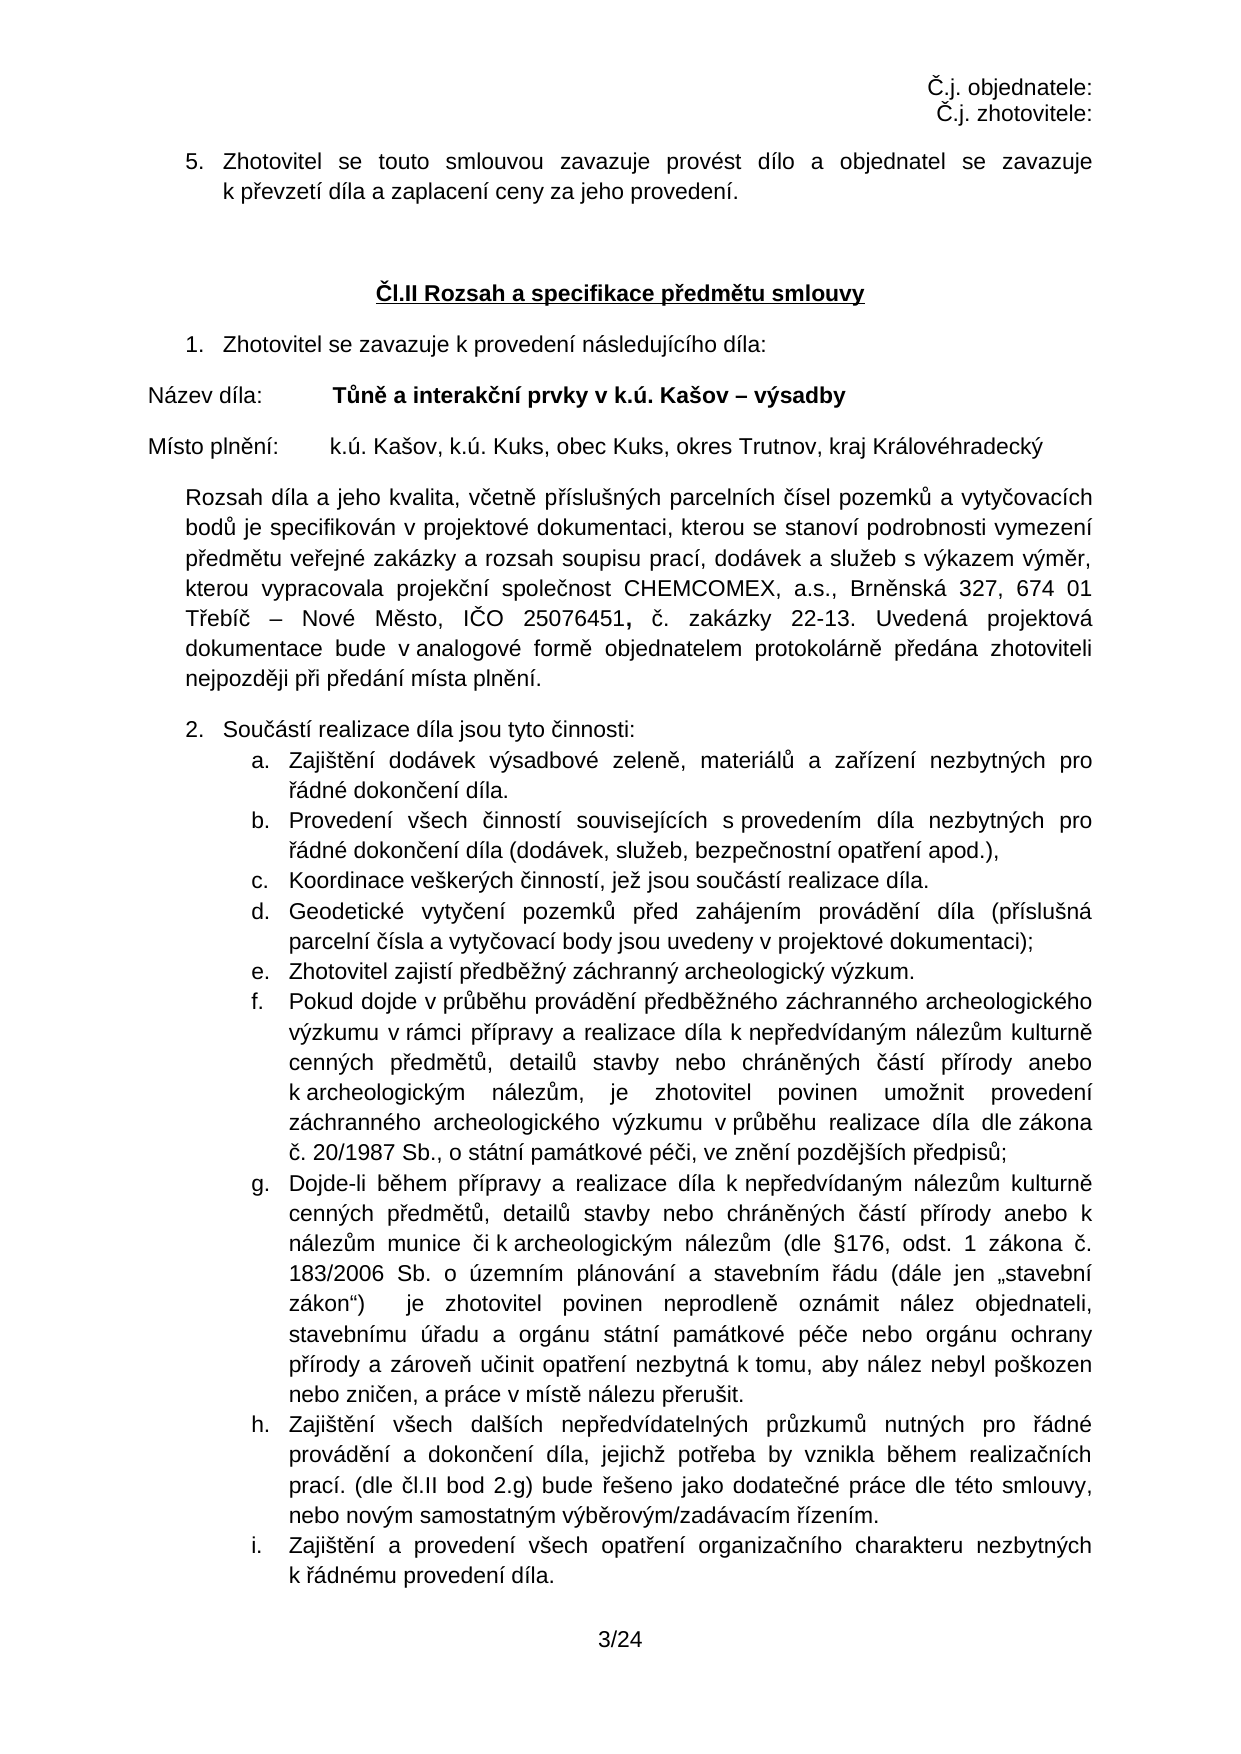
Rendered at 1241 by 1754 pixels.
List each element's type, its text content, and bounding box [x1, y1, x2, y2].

text Rozsah díla a jeho kvalita, včetně příslušných parcelních čísel pozemků a vytyčovacích bodů je specifikován v projektové dokumentaci, kterou se stanoví podrobnosti vymezení předmětu veřejné zakázky a rozsah soupisu prací, dodávek a služeb s výkazem výměr, kterou vypracovala projekční společnost CHEMCOMEX, a.s., Brněnská 327, 674 01 Třebíč – Nové Město, IČO 25076451, č. zakázky 22-13. Uvedená projektová dokumentace bude v analogové formě objednatelem protokolárně předána zhotoviteli nejpozději při předání místa plnění. [185, 484, 1093, 692]
list Zajištění všech dalších nepředvídatelných průzkumů nutných pro řádné provádění a dokončení díla, jejichž potřeba by vznikla během realizačních prací. (dle čl.II bod 2.g) bude řešeno jako dodatečné práce dle této smlouvy, nebo novým samostatným výběrovým/zadávacím řízením. [251, 1411, 1093, 1528]
list Zajištění dodávek výsadbové zeleně, materiálů a zařízení nezbytných pro řádné dokončení díla. [251, 747, 1093, 803]
list Součástí realizace díla jsou tyto činnosti: [185, 716, 1093, 743]
list Pokud dojde v průběhu provádění předběžného záchranného archeologického výzkumu v rámci přípravy a realizace díla k nepředvídaným nálezům kulturně cenných předmětů, detailů stavby nebo chráněných částí přírody anebo k archeologickým nálezům, je zhotovitel povinen umožnit provedení záchranného archeologického výzkumu v průběhu realizace díla dle zákona č. 20/1987 Sb., o státní památkové péči, ve znění pozdějších předpisů; [251, 988, 1093, 1166]
list Provedení všech činností souvisejících s provedením díla nezbytných pro řádné dokončení díla (dodávek, služeb, bezpečnostní opatření apod.), [251, 807, 1093, 863]
list Zhotovitel se zavazuje k provedení následujícího díla: [185, 331, 1093, 357]
text Čl.II Rozsah a specifikace předmětu smlouvy [148, 280, 1093, 306]
list Zhotovitel se touto smlouvou zavazuje provést dílo a objednatel se zavazuje k převzetí díla a zaplacení ceny za jeho provedení. [185, 148, 1093, 204]
list Zajištění a provedení všech opatření organizačního charakteru nezbytných k řádnému provedení díla. [251, 1532, 1093, 1588]
list Dojde-li během přípravy a realizace díla k nepředvídaným nálezům kulturně cenných předmětů, detailů stavby nebo chráněných částí přírody anebo k nálezům munice či k archeologickým nálezům (dle §176, odst. 1 zákona č. 183/2006 Sb. o územním plánování a stavebním řádu (dále jen „stavební zákon“) je zhotovitel povinen neprodleně oznámit nález objednateli, stavebnímu úřadu a orgánu státní památkové péče nebo orgánu ochrany přírody a zároveň učinit opatření nezbytná k tomu, aby nález nebyl poškozen nebo zničen, a práce v místě nálezu přerušit. [251, 1169, 1093, 1407]
list Geodetické vytyčení pozemků před zahájením provádění díla (příslušná parcelní čísla a vytyčovací body jsou uvedeny v projektové dokumentaci); [251, 898, 1093, 954]
list Koordinace veškerých činností, jež jsou součástí realizace díla. [251, 867, 1093, 894]
text Název díla: Tůně a interakční prvky v k.ú. Kašov – výsadby [148, 382, 1093, 408]
list Zhotovitel zajistí předběžný záchranný archeologický výzkum. [251, 958, 1093, 984]
text Místo plnění: k.ú. Kašov, k.ú. Kuks, obec Kuks, okres Trutnov, kraj Královéhradecký [148, 433, 1093, 459]
